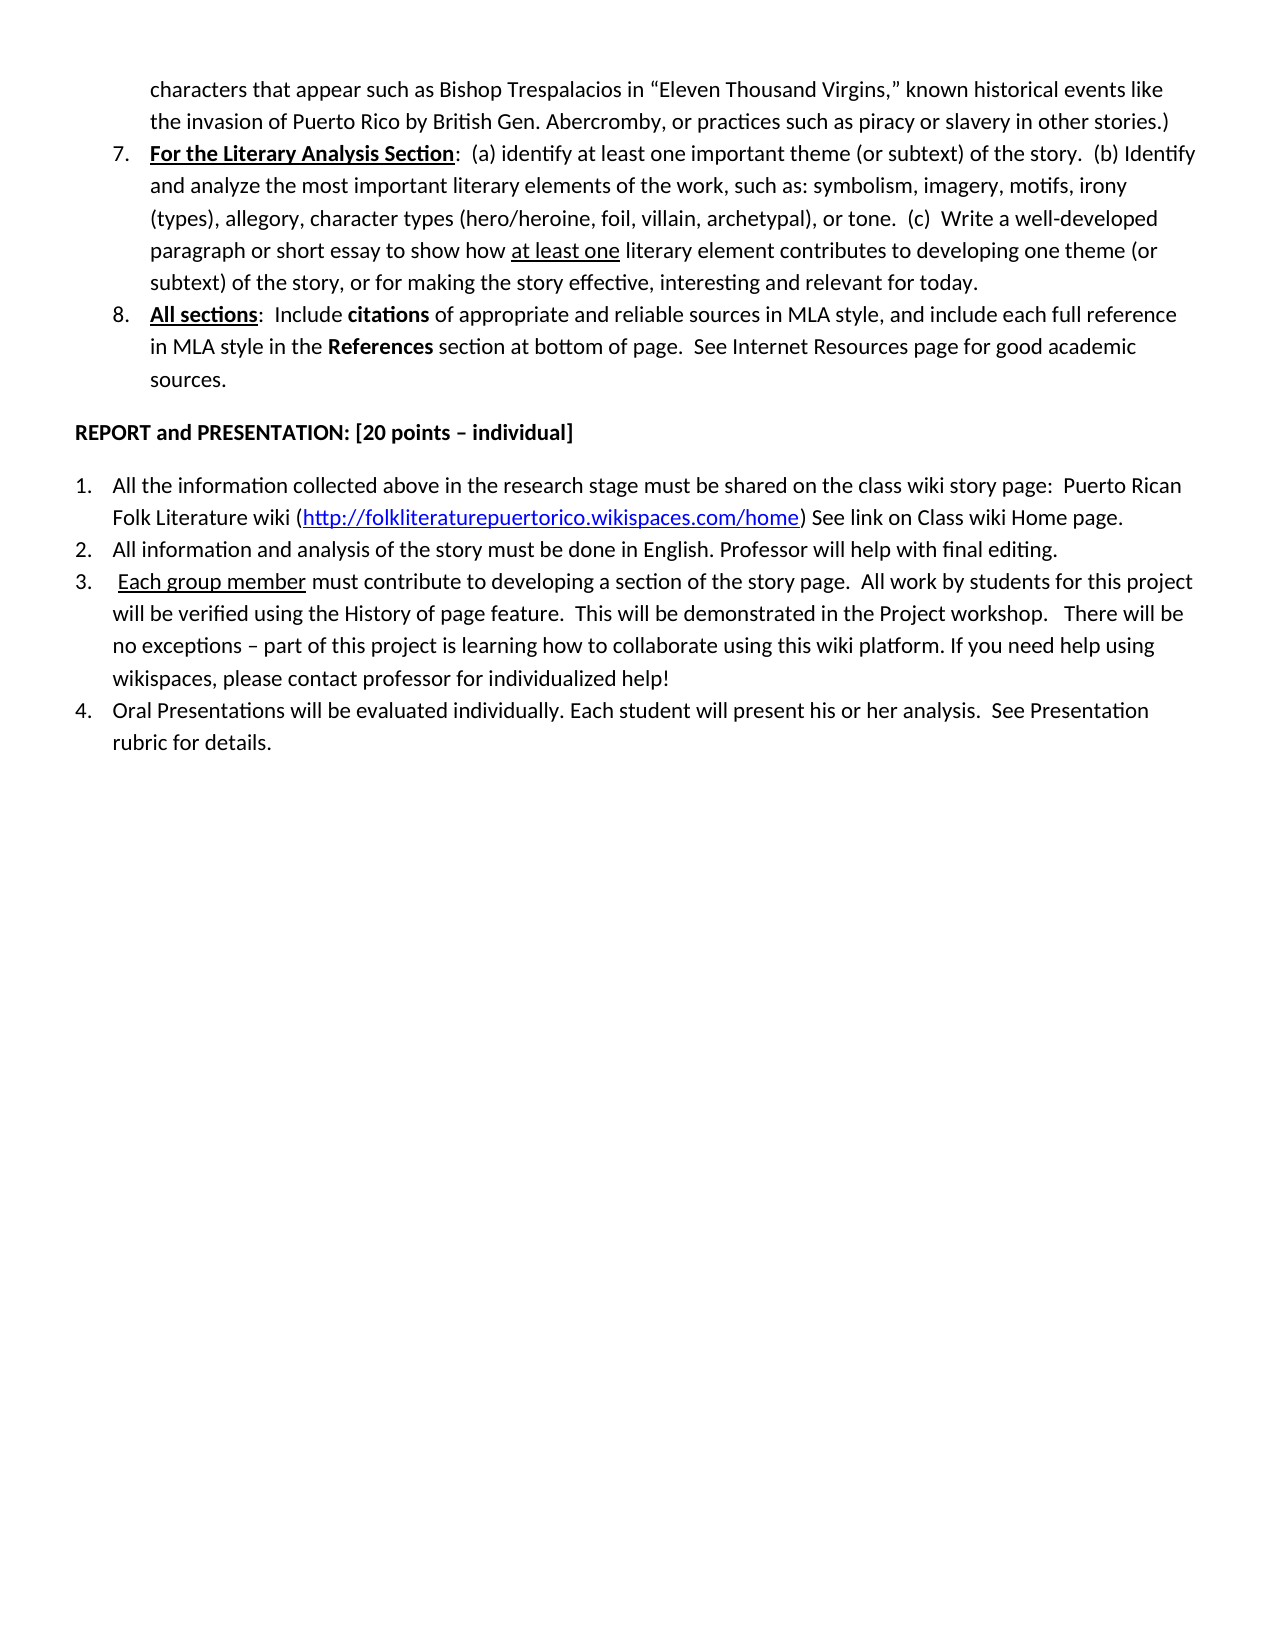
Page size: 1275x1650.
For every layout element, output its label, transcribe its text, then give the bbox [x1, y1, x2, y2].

list For the Literary Analysis Section: (a) identify at least one important theme (or subtext) of the story. (b) Identify and analyze the most important literary elements of the work, such as: symbolism, imagery, motifs, irony (types), allegory, character types (hero/heroine, foil, villain, archetypal), or tone. (c) Write a well-developed paragraph or short essay to show how at least one literary element contributes to developing one theme (or subtext) of the story, or for making the story effective, interesting and relevant for today. [112, 139, 1200, 296]
text REPORT and PRESENTATION: [20 points – individual] [75, 418, 1200, 446]
list All information and analysis of the story must be done in English. Professor will help with final editing. [75, 535, 1200, 563]
list Each group member must contribute to developing a section of the story page. All work by students for this project will be verified using the History of page feature. This will be demonstrated in the Project workshop. There will be no exceptions – part of this project is learning how to collaborate using this wiki platform. If you need help using wikispaces, please contact professor for individualized help! [75, 567, 1200, 692]
list All sections: Include citations of appropriate and reliable sources in MLA style, and include each full reference in MLA style in the References section at bottom of page. See Internet Resources page for good academic sources. [112, 300, 1200, 393]
list Oral Presentations will be evaluated individually. Each student will present his or her analysis. See Presentation rubric for details. [75, 696, 1200, 756]
list All the information collected above in the research stage must be shared on the class wiki story page: Puerto Rican Folk Literature wiki (http://folkliteraturepuertorico.wikispaces.com/home) See link on Class wiki Home page. [75, 471, 1200, 531]
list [112, 75, 1200, 135]
